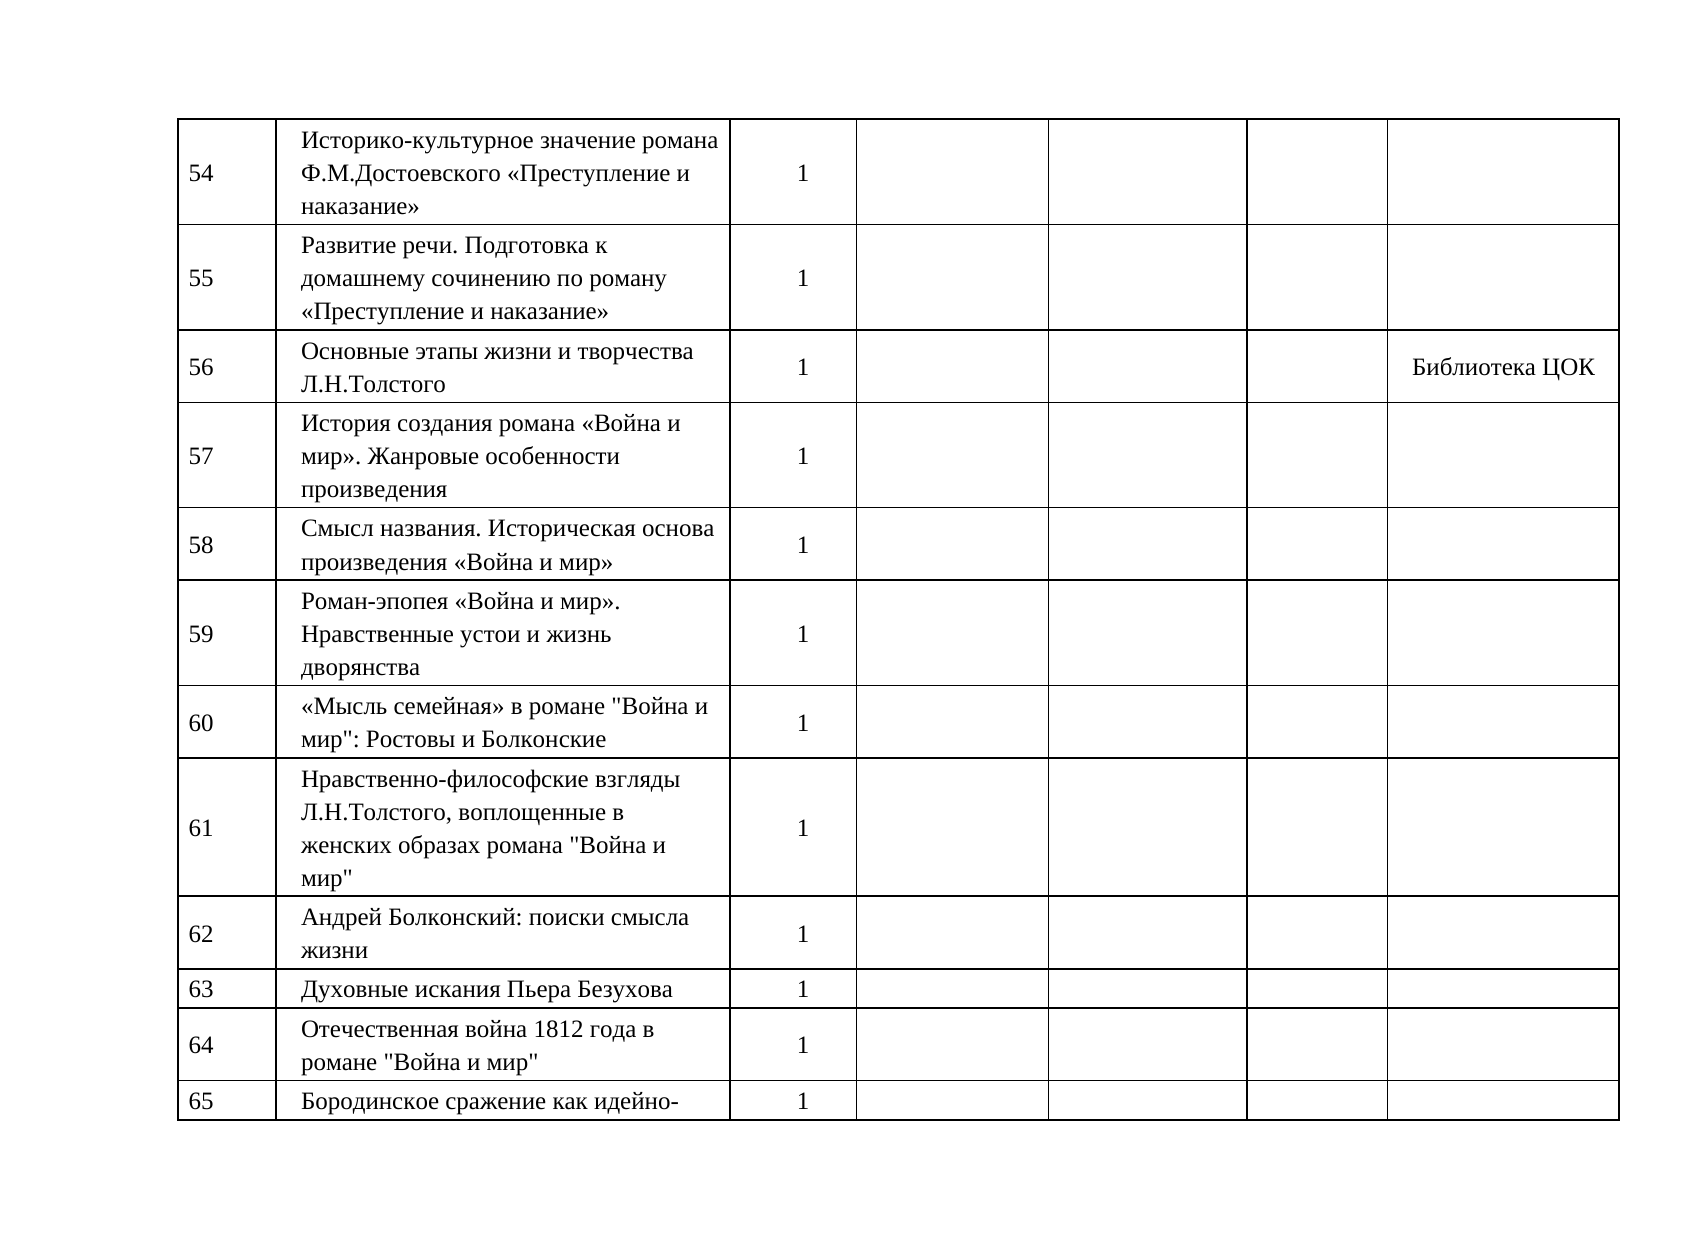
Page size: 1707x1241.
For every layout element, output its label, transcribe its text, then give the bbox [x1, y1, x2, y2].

table_cell [1388, 686, 1618, 757]
table_cell [857, 225, 1048, 329]
table_cell «Мысль семейная» в романе "Война и мир": Ростовы и Болконские [277, 686, 729, 757]
table_cell [1049, 970, 1246, 1007]
table_cell [857, 970, 1048, 1007]
table_cell [1049, 1081, 1246, 1119]
table_cell 62 [179, 897, 275, 968]
table_cell [1388, 759, 1618, 895]
table_cell [1388, 581, 1618, 684]
table_cell 56 [179, 331, 275, 401]
table_cell 55 [179, 225, 275, 329]
table_cell [857, 508, 1048, 579]
table_cell 58 [179, 508, 275, 579]
table_cell [1049, 508, 1246, 579]
table_cell [1248, 508, 1387, 579]
table_cell 65 [179, 1081, 275, 1119]
table_cell Отечественная война 1812 года в романе "Война и мир" [277, 1009, 729, 1079]
table_cell Андрей Болконский: поиски смысла жизни [277, 897, 729, 968]
table_cell [1248, 403, 1387, 507]
table_cell 60 [179, 686, 275, 757]
table_cell [857, 897, 1048, 968]
table_cell [1049, 759, 1246, 895]
table_cell 1 [731, 403, 856, 507]
table_cell 64 [179, 1009, 275, 1079]
table_cell 1 [731, 759, 856, 895]
table_cell [1388, 120, 1618, 223]
table_cell 1 [731, 897, 856, 968]
table_cell 1 [731, 686, 856, 757]
table_cell 59 [179, 581, 275, 684]
table_cell Основные этапы жизни и творчества Л.Н.Толстого [277, 331, 729, 401]
table_cell [857, 1081, 1048, 1119]
table_cell История создания романа «Война и мир». Жанровые особенности произведения [277, 403, 729, 507]
table_cell [857, 403, 1048, 507]
table_cell [1049, 403, 1246, 507]
table_cell [1049, 897, 1246, 968]
table_cell [1388, 1081, 1618, 1119]
table_cell Роман-эпопея «Война и мир». Нравственные устои и жизнь дворянства [277, 581, 729, 684]
table_cell [1248, 225, 1387, 329]
table_cell 57 [179, 403, 275, 507]
table_cell 61 [179, 759, 275, 895]
table_cell Развитие речи. Подготовка к домашнему сочинению по роману «Преступление и наказание» [277, 225, 729, 329]
table_cell 1 [731, 120, 856, 223]
table_cell 1 [731, 1081, 856, 1119]
table_cell [857, 1009, 1048, 1079]
table_cell 1 [731, 970, 856, 1007]
table_cell Историко-культурное значение романа Ф.М.Достоевского «Преступление и наказание» [277, 120, 729, 223]
table_cell [1388, 970, 1618, 1007]
table_cell [1388, 1009, 1618, 1079]
table_cell [1049, 331, 1246, 401]
table_cell [1049, 686, 1246, 757]
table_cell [277, 1081, 729, 1119]
table_cell [1049, 581, 1246, 684]
table_cell [1388, 225, 1618, 329]
table_cell 1 [731, 225, 856, 329]
table_cell Нравственно-философские взгляды Л.Н.Толстого, воплощенные в женских образах романа "Война и мир" [277, 759, 729, 895]
table_cell 1 [731, 581, 856, 684]
table_cell [1049, 225, 1246, 329]
table_cell [1248, 581, 1387, 684]
table_cell [1248, 970, 1387, 1007]
table_cell [1248, 897, 1387, 968]
table_cell [1248, 1009, 1387, 1079]
table_cell [1388, 403, 1618, 507]
table_cell [1388, 508, 1618, 579]
table_cell 1 [731, 1009, 856, 1079]
table_cell [857, 759, 1048, 895]
table_cell Библиотека ЦОК [1388, 331, 1618, 401]
table_cell [1049, 1009, 1246, 1079]
table_cell Смысл названия. Историческая основа произведения «Война и мир» [277, 508, 729, 579]
table_cell 63 [179, 970, 275, 1007]
table_cell [857, 120, 1048, 223]
table_cell [1388, 897, 1618, 968]
table_cell 1 [731, 331, 856, 401]
table_cell [1248, 120, 1387, 223]
table_cell 54 [179, 120, 275, 223]
table_cell [1248, 1081, 1387, 1119]
table_cell [857, 581, 1048, 684]
table_cell [1248, 331, 1387, 401]
table_cell [1049, 120, 1246, 223]
table_cell [857, 331, 1048, 401]
table_cell [1248, 759, 1387, 895]
table_cell [857, 686, 1048, 757]
table_cell [1248, 686, 1387, 757]
table_cell Духовные искания Пьера Безухова [277, 970, 729, 1007]
table_cell 1 [731, 508, 856, 579]
